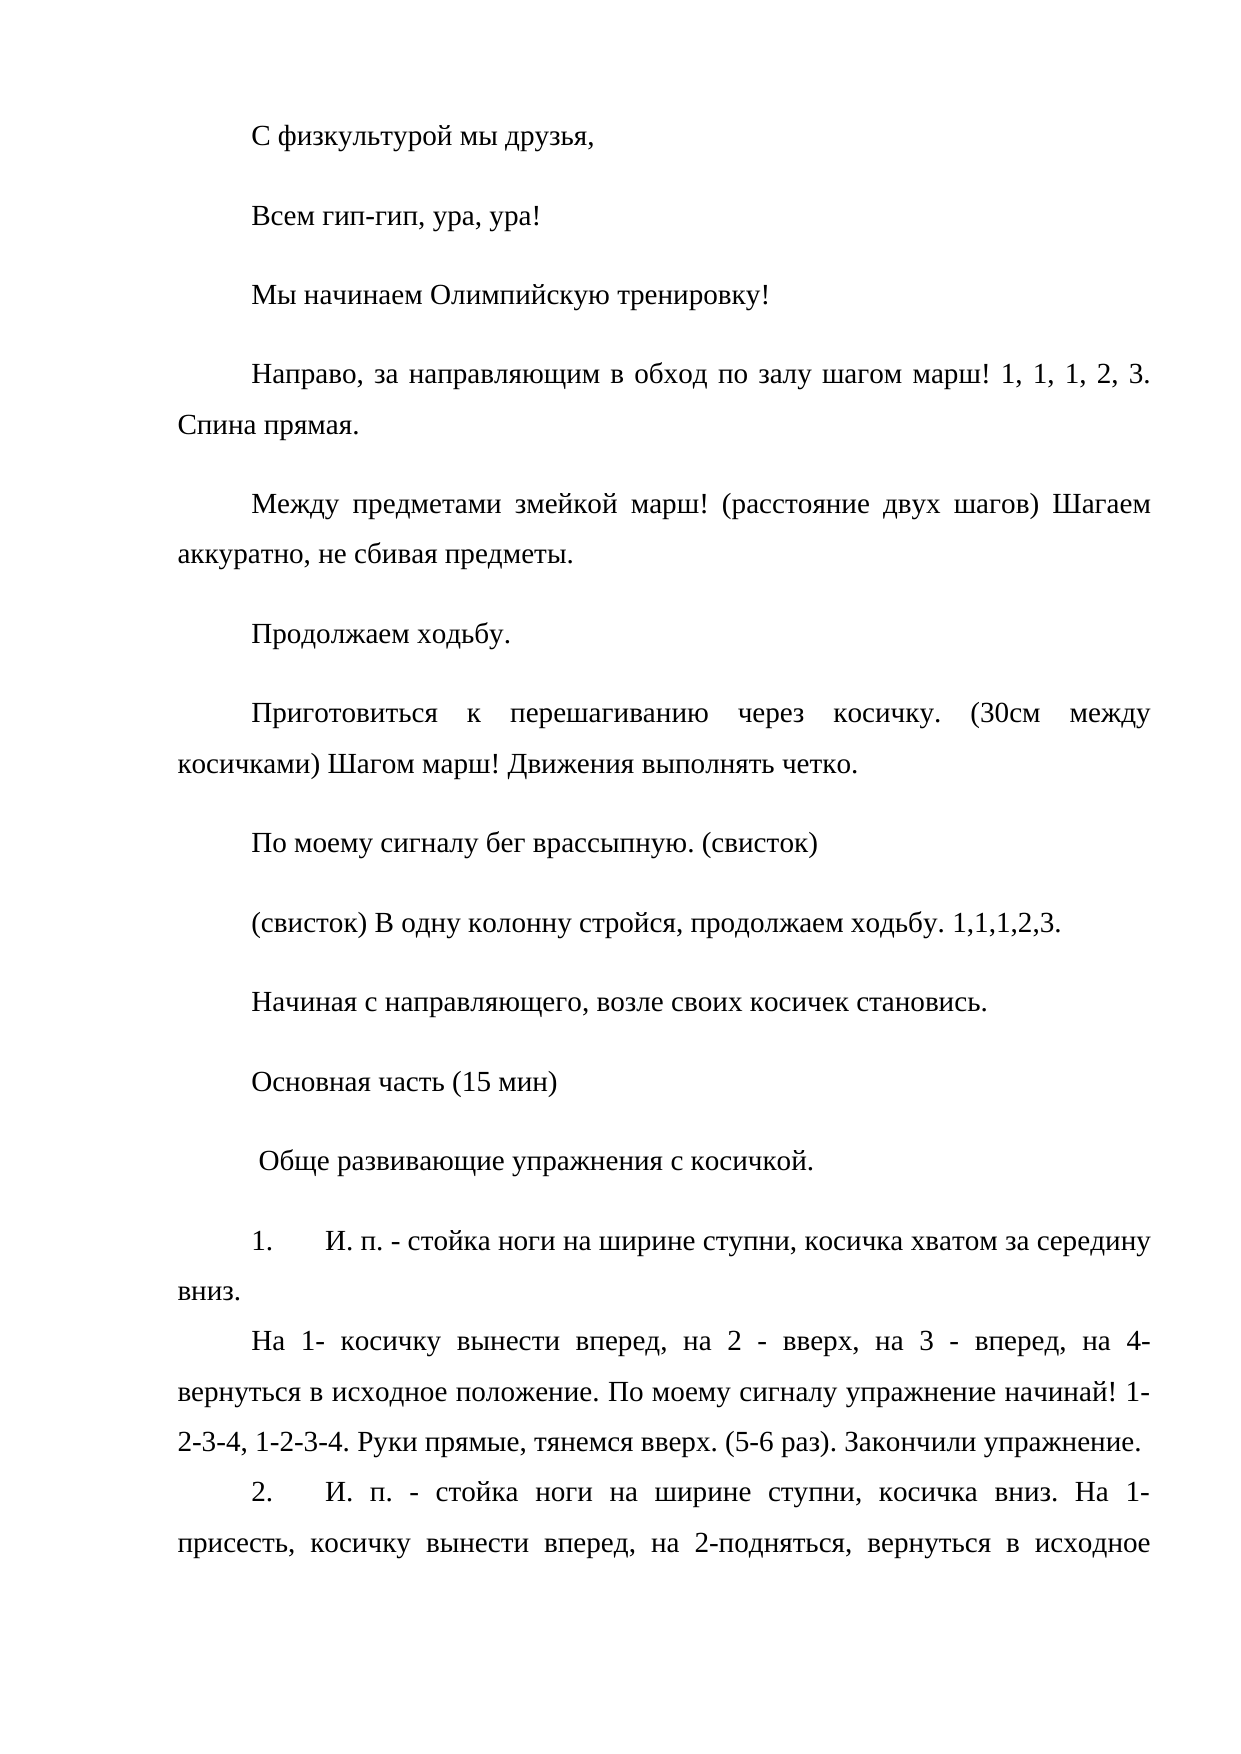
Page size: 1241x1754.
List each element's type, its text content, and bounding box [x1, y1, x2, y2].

text Мы начинаем Олимпийскую тренировку! [177, 277, 1152, 311]
text Всем гип-гип, ура, ура! [177, 198, 1152, 231]
list На 1- косичку вынести вперед, на 2 - вверх, на 3 - вперед, на 4-вернуться в исходное положение. По моему сигналу упражнение начинай! 1-2-3-4, 1-2-3-4. Руки прямые, тянемся вверх. (5-6 раз). Закончили упражнение. [177, 1323, 1152, 1458]
text По моему сигналу бег врассыпную. (свисток) [177, 825, 1152, 859]
text Обще развивающие упражнения с косичкой. [177, 1143, 1152, 1177]
text Между предметами змейкой марш! (расстояние двух шагов) Шагаем аккуратно, не сбивая предметы. [177, 486, 1152, 570]
list И. п. - стойка ноги на ширине ступни, косичка хватом за середину вниз. [177, 1223, 1152, 1307]
text Продолжаем ходьбу. [177, 616, 1152, 650]
text Приготовиться к перешагиванию через косичку. (30см между косичками) Шагом марш! Движения выполнять четко. [177, 696, 1152, 779]
text Направо, за направляющим в обход по залу шагом марш! 1, 1, 1, 2, 3. Спина прямая. [177, 357, 1152, 440]
text (свисток) В одну колонну стройся, продолжаем ходьбу. 1,1,1,2,3. [177, 905, 1152, 938]
text Начиная с направляющего, возле своих косичек становись. [177, 984, 1152, 1018]
text Основная часть (15 мин) [177, 1064, 1152, 1097]
text С физкультурой мы друзья, [177, 118, 1152, 152]
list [177, 1474, 1152, 1558]
